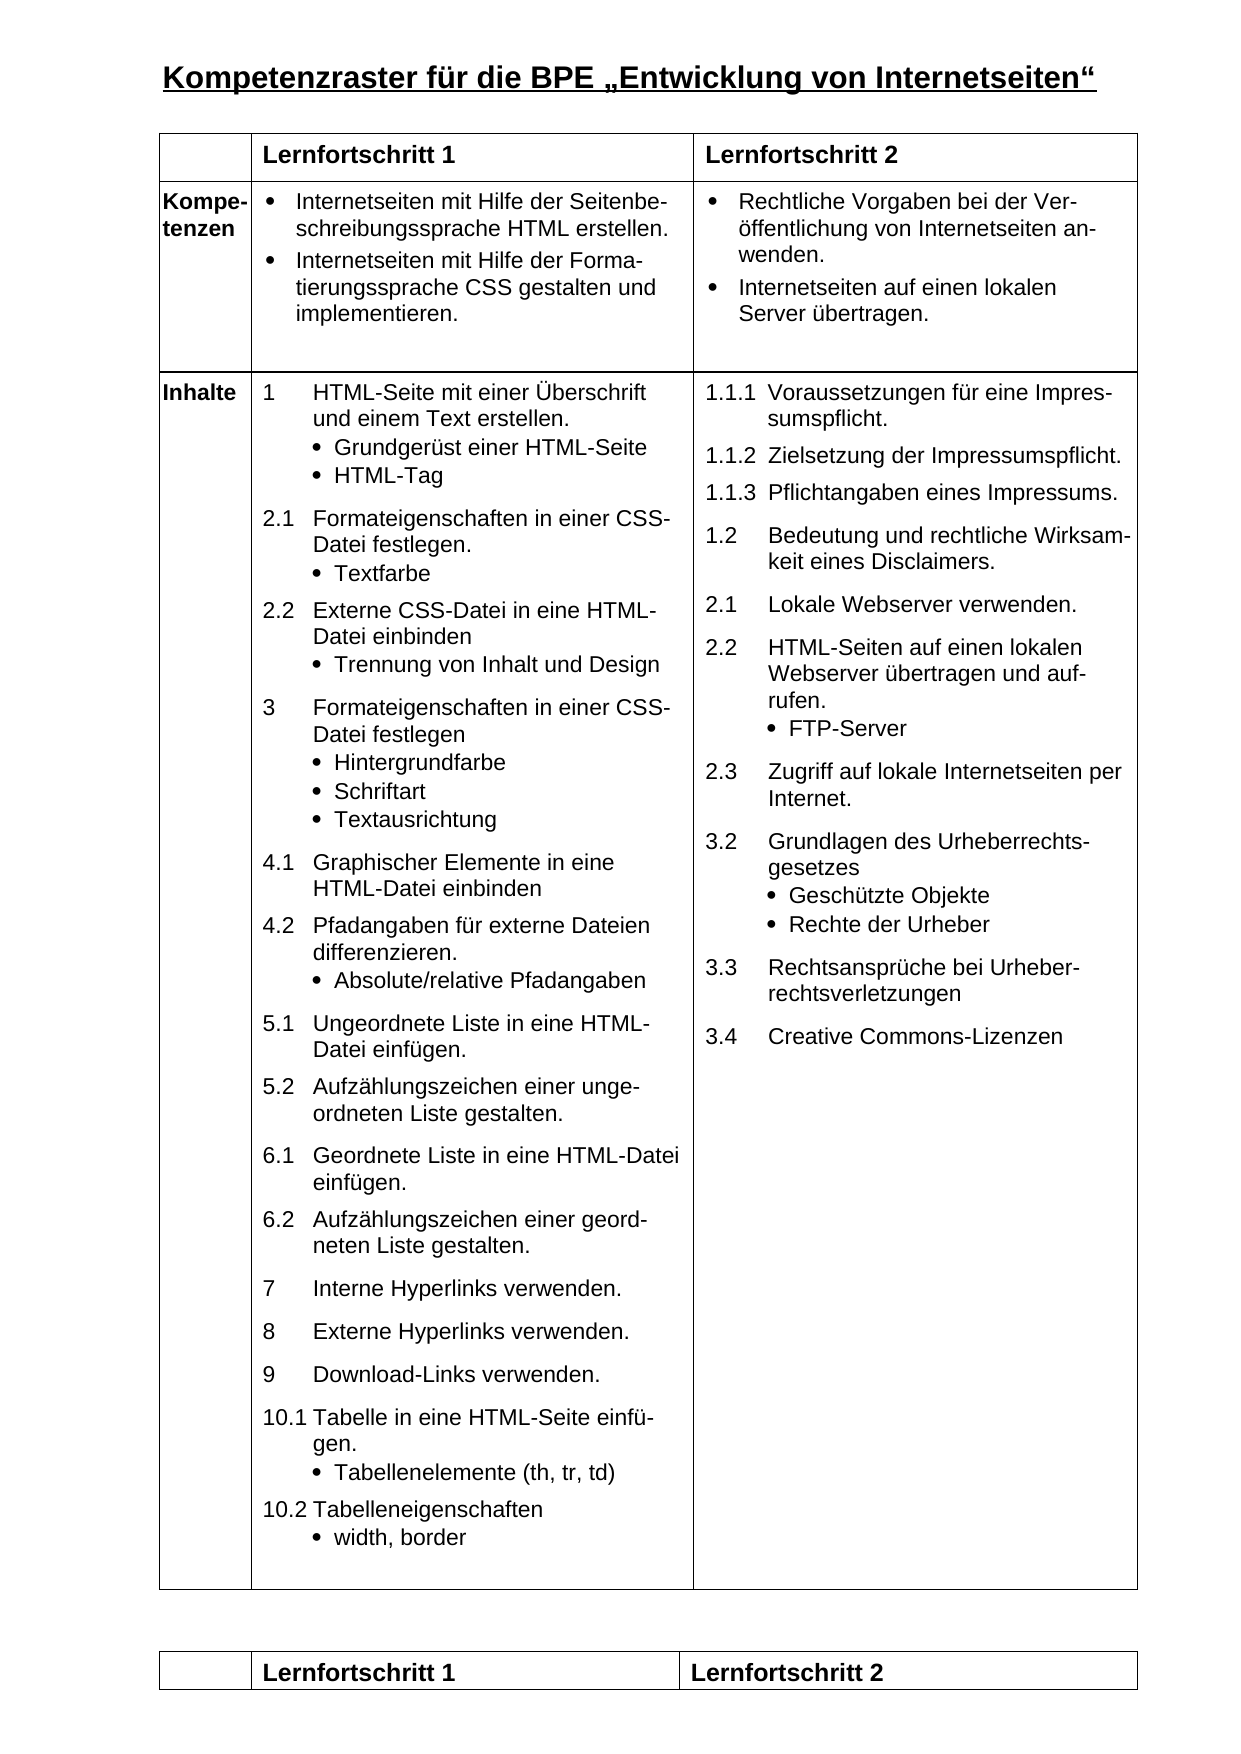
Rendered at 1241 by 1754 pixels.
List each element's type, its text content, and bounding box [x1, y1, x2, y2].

table_header [160, 134, 251, 181]
table_cell Rechtliche Vorgaben bei der Veröffentlichung von Internetseiten anwenden. Internetseiten auf einen lokalen Server übertragen. [694, 182, 1137, 371]
table_cell Inhalte [160, 373, 251, 1589]
table_header [160, 1652, 251, 1688]
table_cell Kompe-tenzen [160, 182, 251, 371]
table_header Lernfortschritt 1 [252, 1652, 679, 1688]
table_cell Internetseiten mit Hilfe der Seitenbe-schreibungssprache HTML erstellen. Internetseiten mit Hilfe der Forma-tierungssprache CSS gestalten und implementieren. [252, 182, 693, 371]
table_cell 1.1.1 Voraussetzungen für eine Impressumspflicht. 1.1.2 Zielsetzung der Impressumspflicht. 1.1.3 Pflichtangaben eines Impressums. 1.2 Bedeutung und rechtliche Wirksamkeit eines Disclaimers. 2.1 Lokale Webserver verwenden. 2.2 HTML-Seiten auf einen lokalen Webserver übertragen und aufrufen. FTP-Server 2.3 Zugriff auf lokale Internetseiten per Internet. 3.2 Grundlagen des Urheberrechtsgesetzes Geschützte Objekte Rechte der Urheber 3.3 Rechtsansprüche bei Urheberrechtsverletzungen 3.4 Creative Commons-Lizenzen [694, 373, 1137, 1589]
table_cell 1 HTML-Seite mit einer Überschrift und einem Text erstellen. Grundgerüst einer HTML-Seite HTML-Tag 2.1 Formateigenschaften in einer CSS-Datei festlegen. Textfarbe 2.2 Externe CSS-Datei in eine HTML-Datei einbinden Trennung von Inhalt und Design 3 Formateigenschaften in einer CSS- Datei festlegen Hintergrundfarbe Schriftart Textausrichtung 4.1 Graphischer Elemente in eine HTML-Datei einbinden 4.2 Pfadangaben für externe Dateien differenzieren. Absolute/relative Pfadangaben 5.1 Ungeordnete Liste in eine HTML-Datei einfügen. 5.2 Aufzählungszeichen einer ungeordneten Liste gestalten. 6.1 Geordnete Liste in eine HTML-Datei einfügen. 6.2 Aufzählungszeichen einer geordneten Liste gestalten. 7 Interne Hyperlinks verwenden. 8 Externe Hyperlinks verwenden. 9 Download-Links verwenden. 10.1 Tabelle in eine HTML-Seite einfügen. Tabellenelemente (th, tr, td) 10.2 Tabelleneigenschaften width, border [252, 373, 693, 1589]
table_header Lernfortschritt 2 [694, 134, 1137, 181]
table_header Lernfortschritt 1 [252, 134, 693, 181]
text Kompetenzraster für die BPE „Entwicklung von Internetseiten“ [162, 59, 1137, 95]
table_header Lernfortschritt 2 [680, 1652, 1137, 1688]
